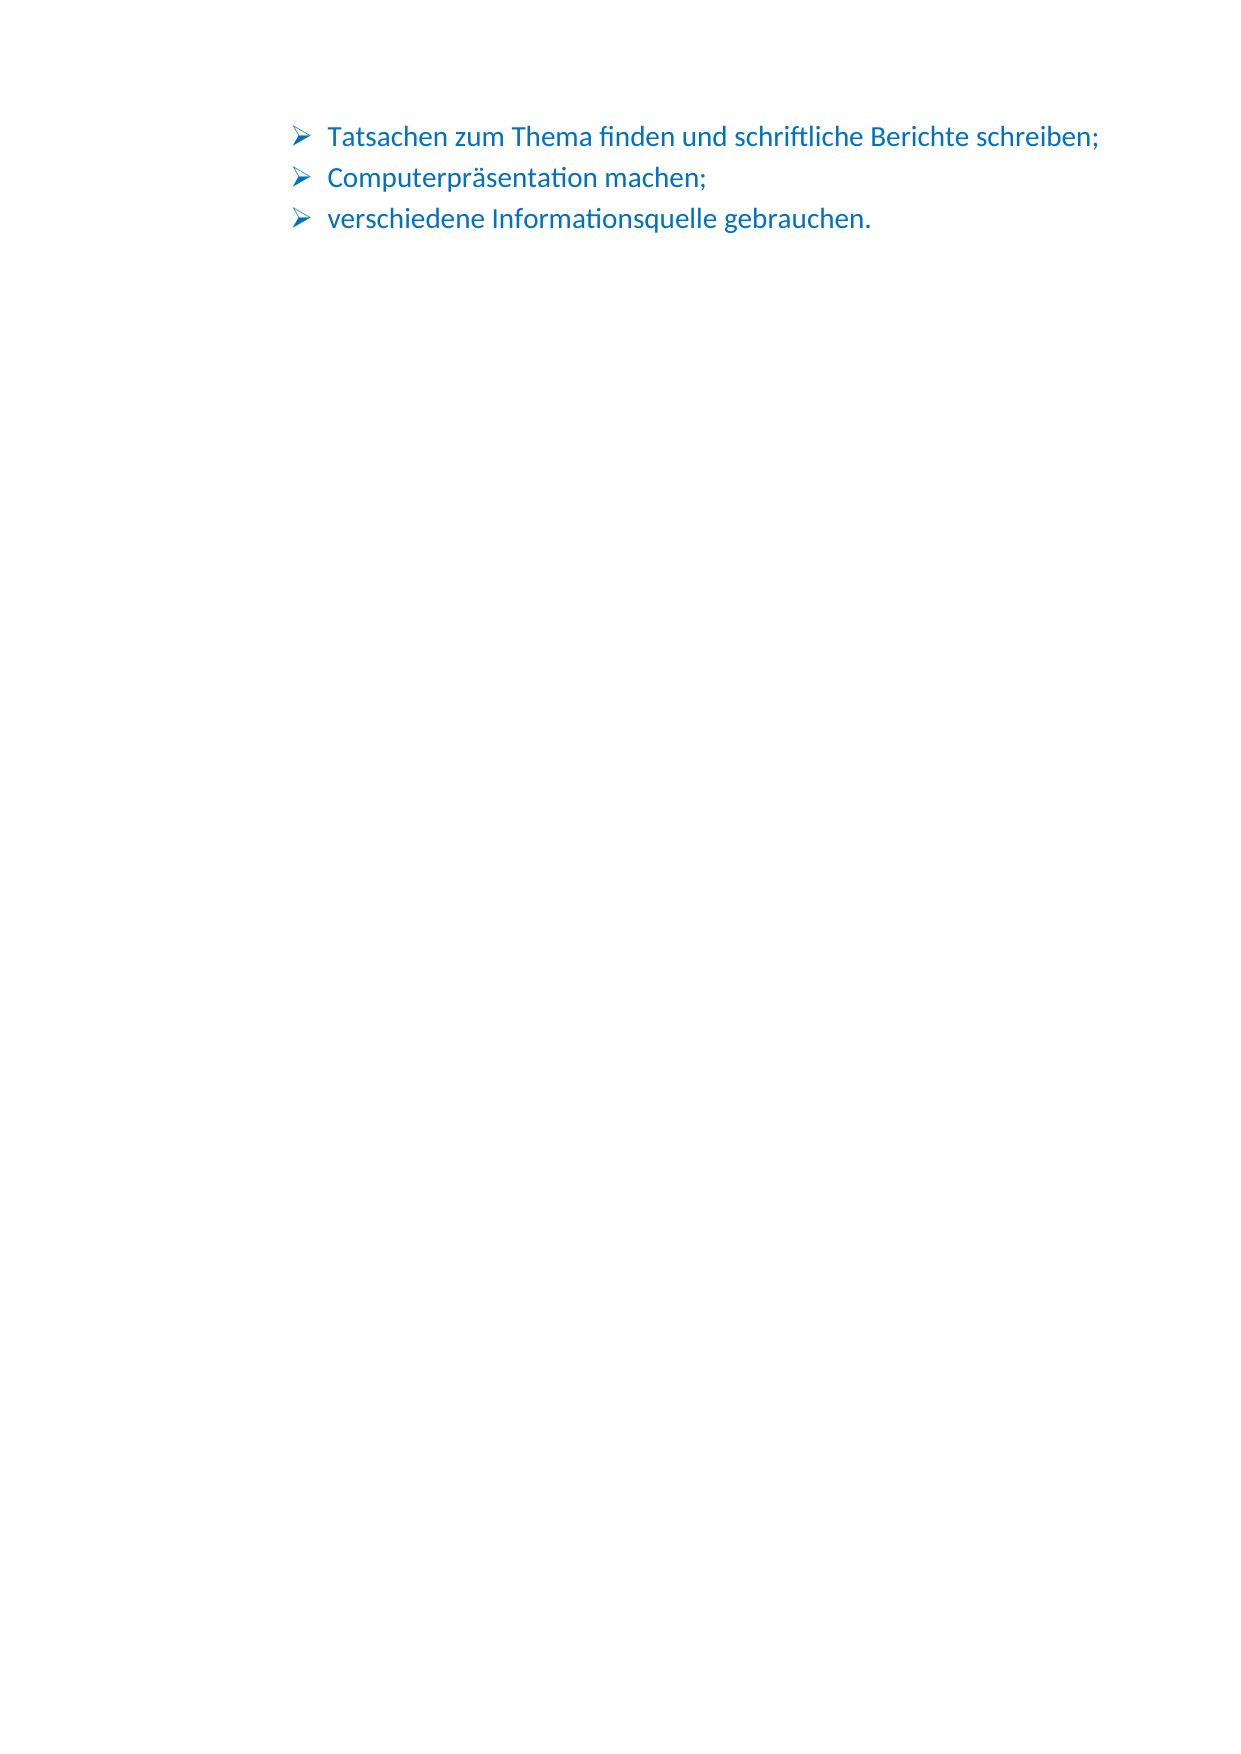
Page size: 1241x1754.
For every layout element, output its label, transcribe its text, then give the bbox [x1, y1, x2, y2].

list verschiedene Informationsquelle gebrauchen. [290, 200, 1152, 236]
list Computerpräsentation machen; [290, 159, 1152, 195]
list Tatsachen zum Thema finden und schriftliche Berichte schreiben; [290, 118, 1152, 154]
